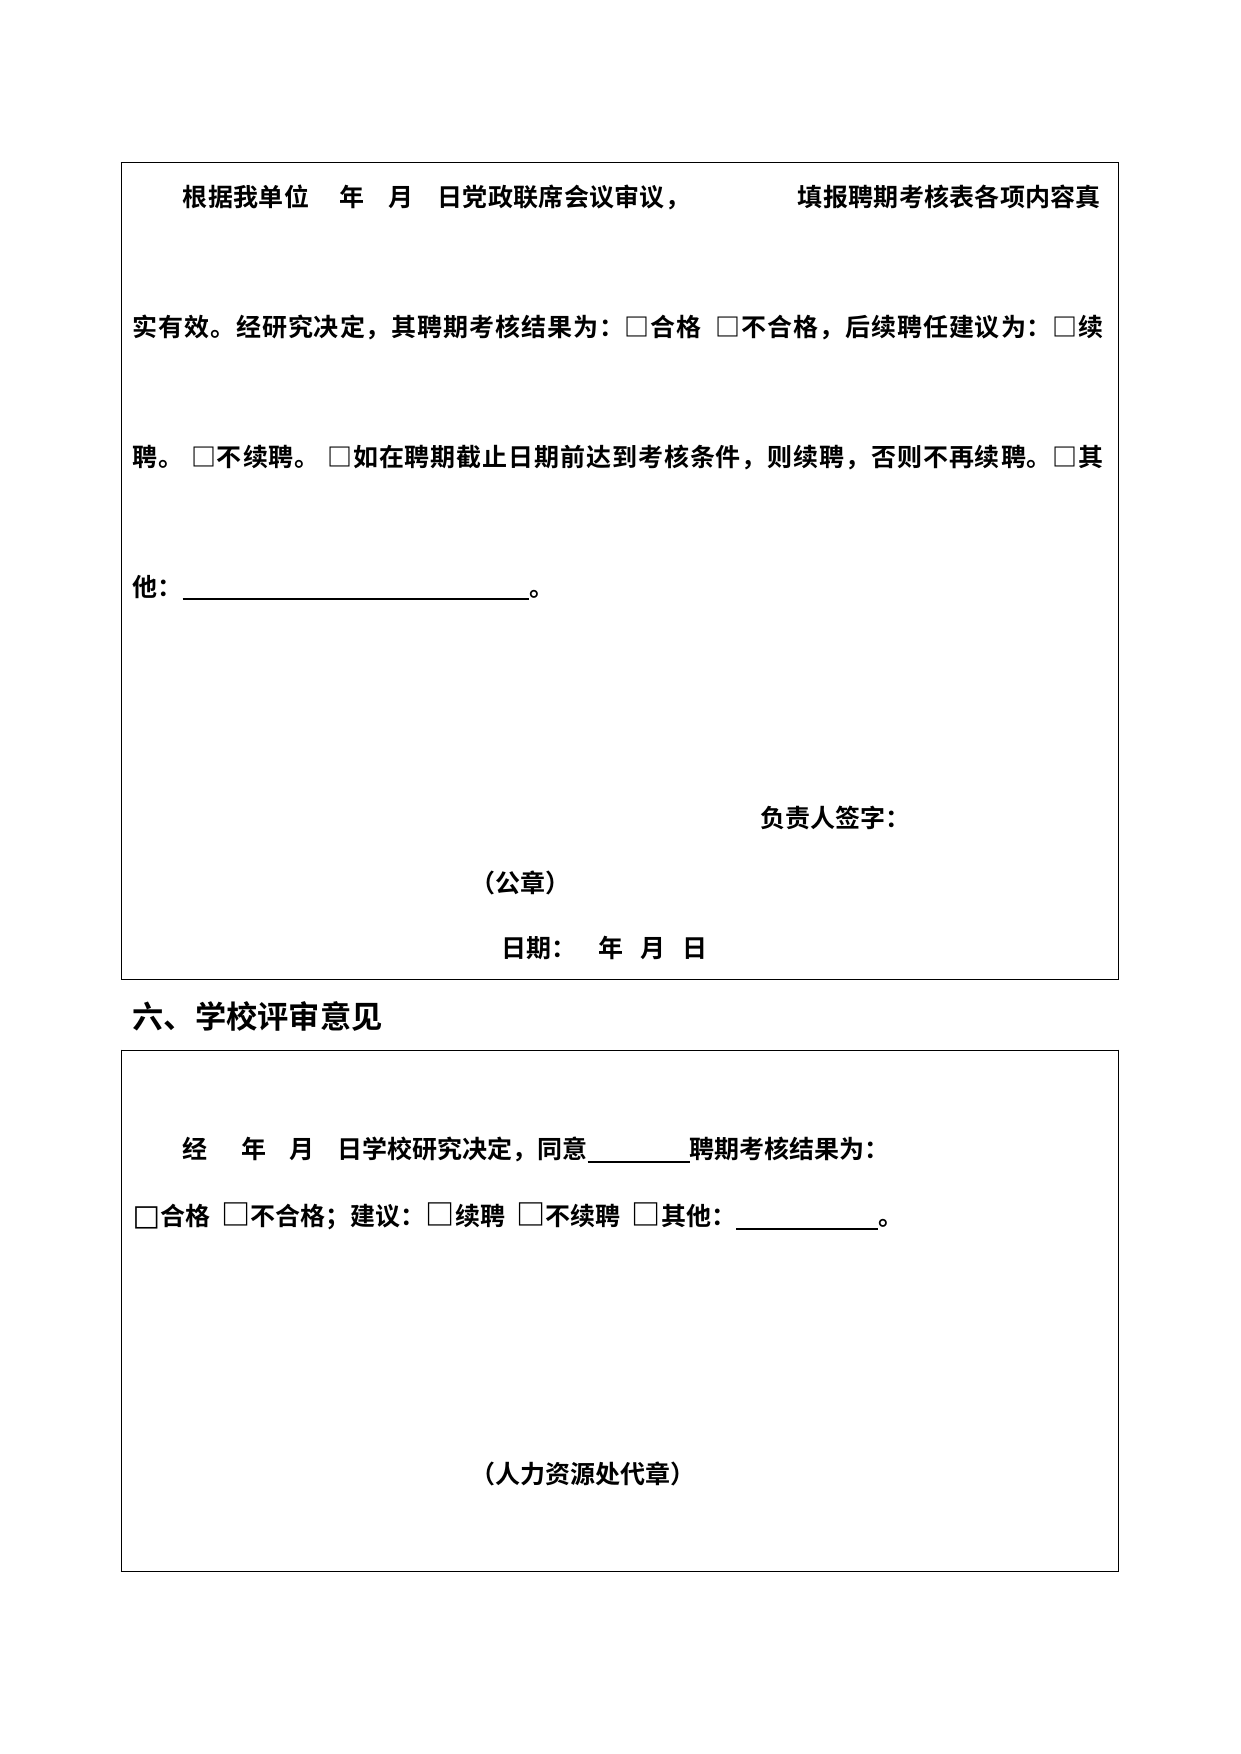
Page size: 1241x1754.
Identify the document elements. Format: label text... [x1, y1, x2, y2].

table_cell 根据我单位 年 月 日党政联席会议审议， 填报聘期考核表各项内容真实有效。经研究决定，其聘期考核结果为：□合格 □不合格，后续聘任建议为：□续聘。 □不续聘。 □如在聘期截止日期前达到考核条件，则续聘，否则不再续聘。□其他： 。 负责人签字： （公章） 日期： 年 月 日 [122, 163, 1118, 979]
table_cell 经 年 月 日学校研究决定，同意 聘期考核结果为： □合格 □不合格；建议：□续聘 □不续聘 □其他： 。 （人力资源处代章） [122, 1051, 1118, 1571]
table_cell 六、学校评审意见 [121, 980, 1119, 1049]
